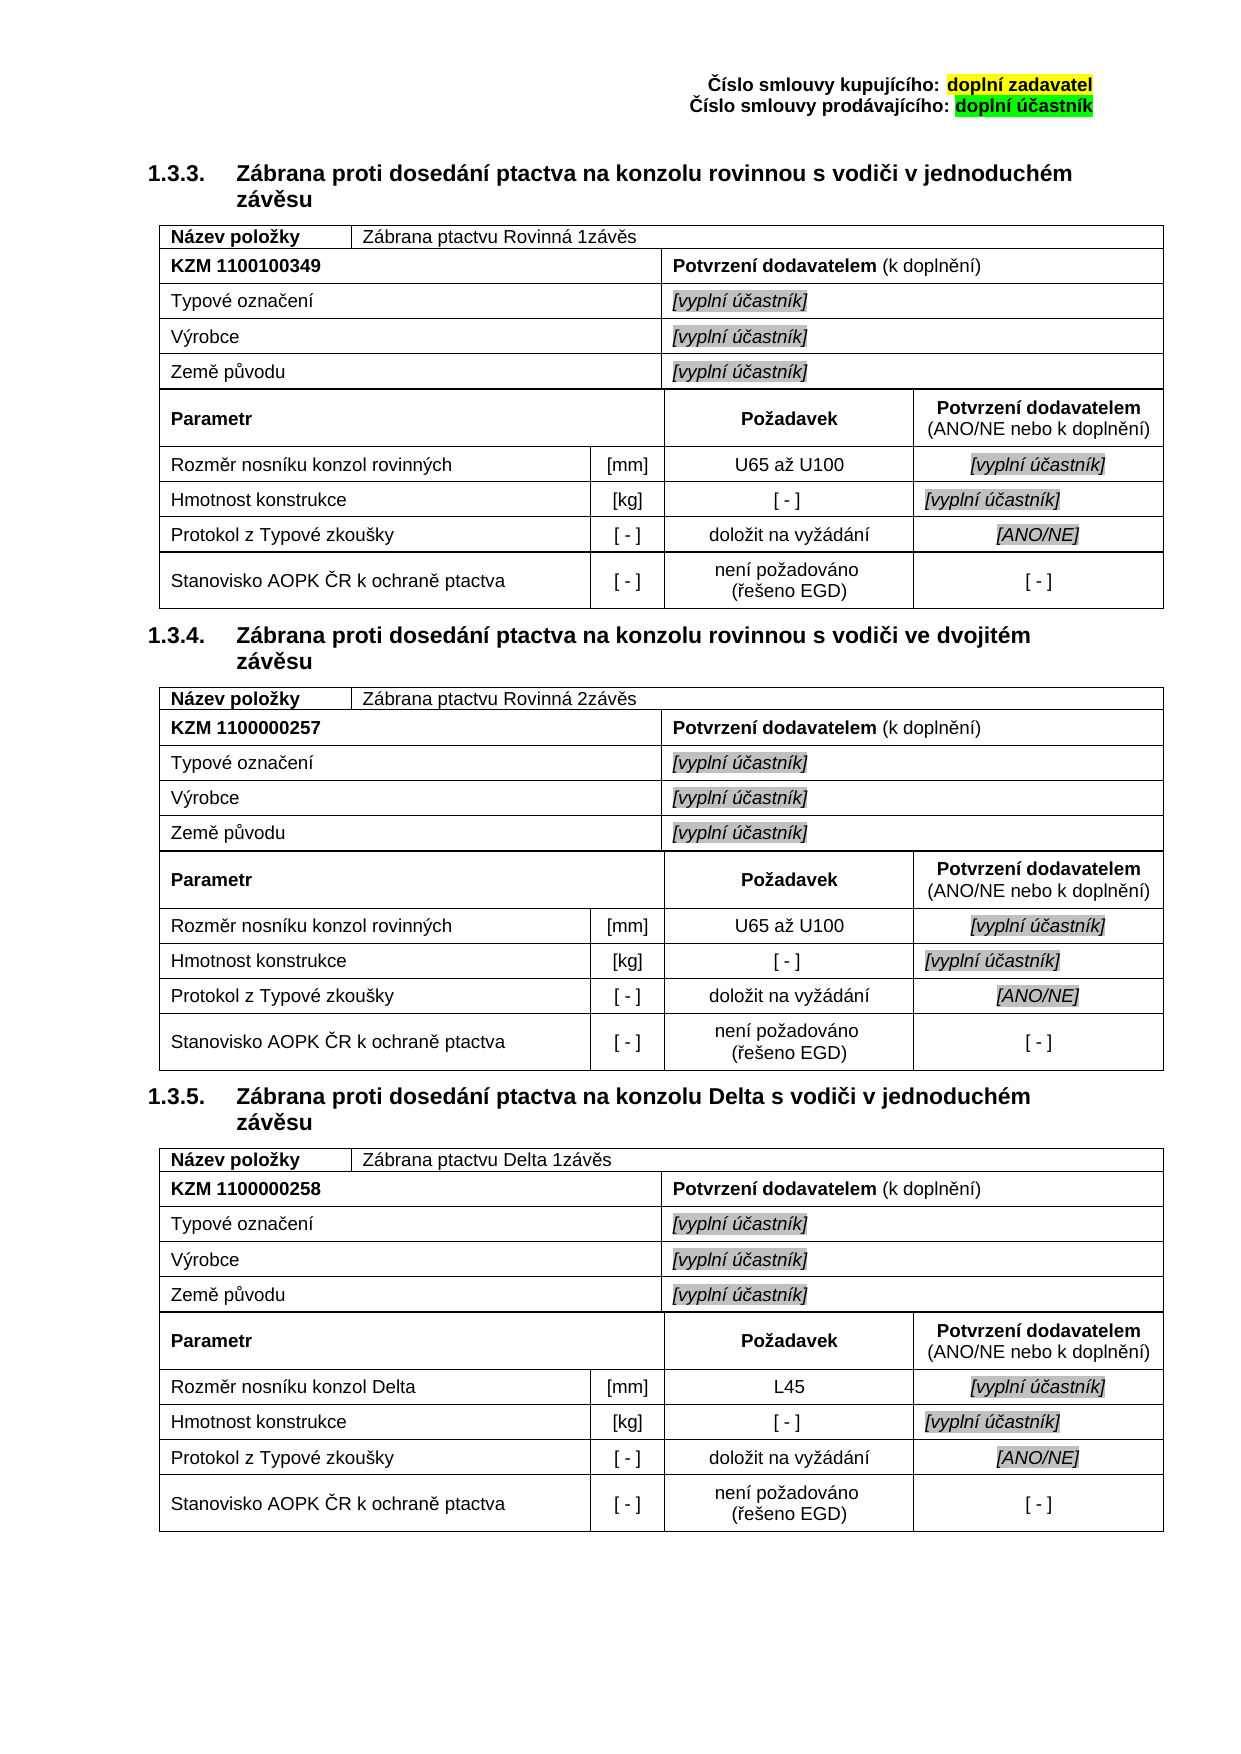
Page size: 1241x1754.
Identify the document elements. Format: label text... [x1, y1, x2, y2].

table_cell Stanovisko AOPK ČR k ochraně ptactva [160, 1475, 590, 1531]
table_cell [vyplní účastník] [662, 1277, 1163, 1311]
table_cell Potvrzení dodavatelem (k doplnění) [662, 1172, 1163, 1206]
table_cell Potvrzení dodavatelem (k doplnění) [662, 249, 1163, 283]
table_cell [ - ] [665, 482, 913, 516]
table_header Požadavek [665, 852, 913, 907]
table_cell [ - ] [591, 553, 664, 608]
table_cell [vyplní účastník] [662, 354, 1163, 388]
table_cell Hmotnost konstrukce [160, 1405, 590, 1439]
table_header Potvrzení dodavatelem (ANO/NE nebo k doplnění) [914, 852, 1163, 907]
table_header [591, 1313, 664, 1369]
table_cell Rozměr nosníku konzol rovinných [160, 447, 590, 481]
table_cell [ - ] [665, 1405, 913, 1439]
table_cell Protokol z Typové zkoušky [160, 517, 590, 551]
table_cell [vyplní účastník] [662, 781, 1163, 815]
table_cell [ANO/NE] [914, 517, 1163, 551]
list Zábrana proti dosedání ptactva na konzolu rovinnou s vodiči ve dvojitém závěsu [148, 622, 1093, 674]
table_cell [kg] [591, 944, 664, 978]
table_cell [vyplní účastník] [914, 1405, 1163, 1439]
table_cell Stanovisko AOPK ČR k ochraně ptactva [160, 1014, 590, 1069]
table_cell [ - ] [591, 1475, 664, 1531]
table_cell [vyplní účastník] [662, 816, 1163, 850]
table_header Požadavek [665, 390, 913, 446]
table_header Název položky [160, 226, 351, 248]
table_cell [ - ] [914, 1014, 1163, 1069]
table_cell není požadováno (řešeno EGD) [665, 1014, 913, 1069]
table_cell [vyplní účastník] [914, 944, 1163, 978]
table_header Zábrana ptactvu Rovinná 2závěs [352, 688, 1163, 709]
table_header [591, 390, 664, 446]
table_cell KZM 1100100349 [160, 249, 661, 283]
table_cell Protokol z Typové zkoušky [160, 979, 590, 1013]
table_header Parametr [160, 852, 591, 907]
table_cell [mm] [591, 447, 664, 481]
table_cell [vyplní účastník] [662, 1207, 1163, 1241]
table_cell Země původu [160, 816, 661, 850]
table_cell U65 až U100 [665, 909, 913, 943]
table_cell [vyplní účastník] [662, 746, 1163, 779]
table_cell není požadováno (řešeno EGD) [665, 553, 913, 608]
table_cell Hmotnost konstrukce [160, 482, 590, 516]
table_cell Země původu [160, 1277, 661, 1311]
table_header Požadavek [665, 1313, 913, 1369]
table_cell doložit na vyžádání [665, 517, 913, 551]
table_cell [ANO/NE] [914, 1440, 1163, 1474]
table_cell Výrobce [160, 781, 661, 815]
table_cell [vyplní účastník] [914, 1370, 1163, 1404]
table_cell [vyplní účastník] [914, 482, 1163, 516]
table_cell Výrobce [160, 319, 661, 353]
table_header Parametr [160, 390, 591, 446]
table_cell [kg] [591, 482, 664, 516]
table_header [591, 852, 664, 907]
table_cell [mm] [591, 1370, 664, 1404]
table_cell [ - ] [914, 553, 1163, 608]
table_cell Země původu [160, 354, 661, 388]
list Zábrana proti dosedání ptactva na konzolu rovinnou s vodiči v jednoduchém závěsu [148, 160, 1093, 213]
table_cell [ - ] [914, 1475, 1163, 1531]
table_cell doložit na vyžádání [665, 979, 913, 1013]
table_cell [vyplní účastník] [914, 909, 1163, 943]
table_cell [ - ] [665, 944, 913, 978]
table_cell [ANO/NE] [914, 979, 1163, 1013]
table_cell Rozměr nosníku konzol rovinných [160, 909, 590, 943]
table_cell Stanovisko AOPK ČR k ochraně ptactva [160, 553, 590, 608]
table_cell [vyplní účastník] [662, 319, 1163, 353]
table_cell doložit na vyžádání [665, 1440, 913, 1474]
list Zábrana proti dosedání ptactva na konzolu Delta s vodiči v jednoduchém závěsu [148, 1083, 1093, 1136]
table_cell Potvrzení dodavatelem (k doplnění) [662, 710, 1163, 744]
table_cell KZM 1100000257 [160, 710, 661, 744]
table_header Název položky [160, 1149, 351, 1171]
table_cell není požadováno (řešeno EGD) [665, 1475, 913, 1531]
table_header Potvrzení dodavatelem (ANO/NE nebo k doplnění) [914, 1313, 1163, 1369]
table_header Parametr [160, 1313, 591, 1369]
table_cell Protokol z Typové zkoušky [160, 1440, 590, 1474]
table_header Zábrana ptactvu Rovinná 1závěs [352, 226, 1163, 248]
table_cell Hmotnost konstrukce [160, 944, 590, 978]
table_cell Výrobce [160, 1242, 661, 1276]
table_header Zábrana ptactvu Delta 1závěs [352, 1149, 1163, 1171]
table_cell [ - ] [591, 517, 664, 551]
table_cell [ - ] [591, 979, 664, 1013]
table_cell KZM 1100000258 [160, 1172, 661, 1206]
table_cell Typové označení [160, 284, 661, 318]
table_cell [ - ] [591, 1440, 664, 1474]
table_cell [vyplní účastník] [662, 284, 1163, 318]
table_header Název položky [160, 688, 351, 709]
table_cell [vyplní účastník] [662, 1242, 1163, 1276]
table_cell L45 [665, 1370, 913, 1404]
table_cell Typové označení [160, 1207, 661, 1241]
table_cell U65 až U100 [665, 447, 913, 481]
table_cell Typové označení [160, 746, 661, 779]
table_header Potvrzení dodavatelem (ANO/NE nebo k doplnění) [914, 390, 1163, 446]
table_cell Rozměr nosníku konzol Delta [160, 1370, 590, 1404]
table_cell [vyplní účastník] [914, 447, 1163, 481]
table_cell [mm] [591, 909, 664, 943]
table_cell [kg] [591, 1405, 664, 1439]
table_cell [ - ] [591, 1014, 664, 1069]
